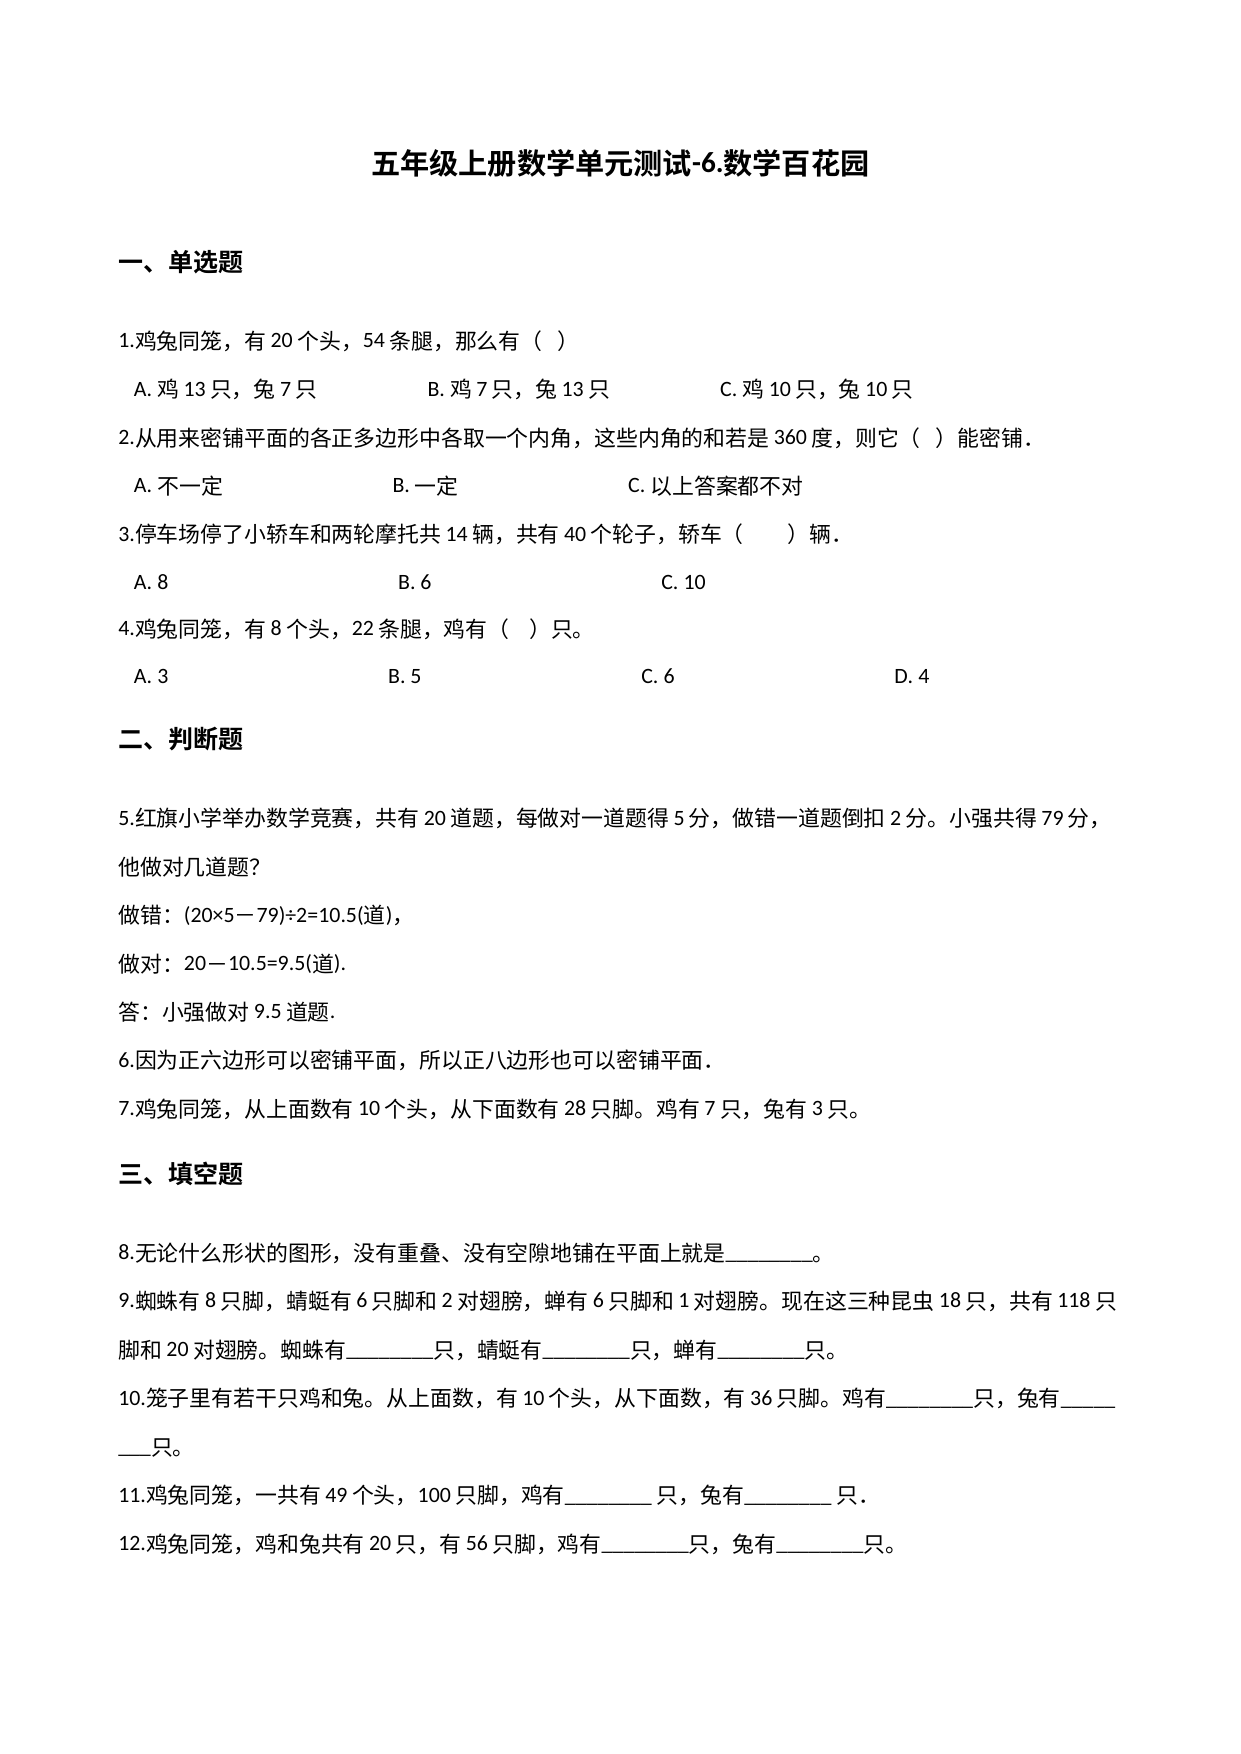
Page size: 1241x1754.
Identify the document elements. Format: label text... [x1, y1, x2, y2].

text 11.鸡兔同笼，一共有49个头，100只脚，鸡有________ 只，兔有________ 只． [118, 1478, 1122, 1510]
text 1.鸡兔同笼，有20个头，54条腿，那么有（ ） [118, 324, 1122, 356]
text 2.从用来密铺平面的各正多边形中各取一个内角，这些内角的和若是360度，则它（ ）能密铺． [118, 420, 1122, 453]
text 4.鸡兔同笼，有8个头，22条腿，鸡有（ ）只。 [118, 611, 1122, 644]
text A. 8 B. 6 C. 10 [134, 565, 1122, 598]
text 答：小强做对9.5道题. [118, 995, 1122, 1027]
text 五年级上册数学单元测试-6.数学百花园 [118, 129, 1122, 194]
text 一、单选题 [118, 228, 1122, 293]
text 做对：20－10.5=9.5(道). [118, 946, 1122, 979]
text 二、判断题 [118, 705, 1122, 770]
text 3.停车场停了小轿车和两轮摩托共14辆，共有40个轮子，轿车（ ）辆． [118, 517, 1122, 549]
text A. 不一定 B. 一定 C. 以上答案都不对 [134, 469, 1122, 501]
text 12.鸡兔同笼，鸡和兔共有20只，有56只脚，鸡有________只，兔有________只。 [118, 1526, 1122, 1559]
text 7.鸡兔同笼，从上面数有10个头，从下面数有28只脚。鸡有7只，兔有3只。 [118, 1091, 1122, 1124]
text 做错：(20×5－79)÷2=10.5(道)， [118, 898, 1122, 931]
text 10.笼子里有若干只鸡和兔。从上面数，有10个头，从下面数，有36只脚。鸡有________只，兔有________只。 [118, 1381, 1122, 1462]
text A. 鸡13只，兔7只 B. 鸡7只，兔13只 C. 鸡10只，兔10只 [134, 372, 1122, 404]
picture [636, 677, 642, 684]
text 6.因为正六边形可以密铺平面，所以正八边形也可以密铺平面． [118, 1043, 1122, 1076]
text 三、填空题 [118, 1140, 1122, 1205]
picture [656, 583, 662, 590]
text 8.无论什么形状的图形，没有重叠、没有空隙地铺在平面上就是________。 [118, 1235, 1122, 1268]
text A. 3 B. 5 C. 6 D. 4 [134, 659, 1122, 692]
text 9.蜘蛛有8只脚，蜻蜓有6只脚和2对翅膀，蝉有6只脚和1对翅膀。现在这三种昆虫18只，共有118只脚和20对翅膀。蜘蛛有________只，蜻蜓有________只，蝉有________只。 [118, 1284, 1122, 1365]
text 5.红旗小学举办数学竞赛，共有20道题，每做对一道题得5分，做错一道题倒扣2分。小强共得79分，他做对几道题？ [118, 801, 1122, 882]
